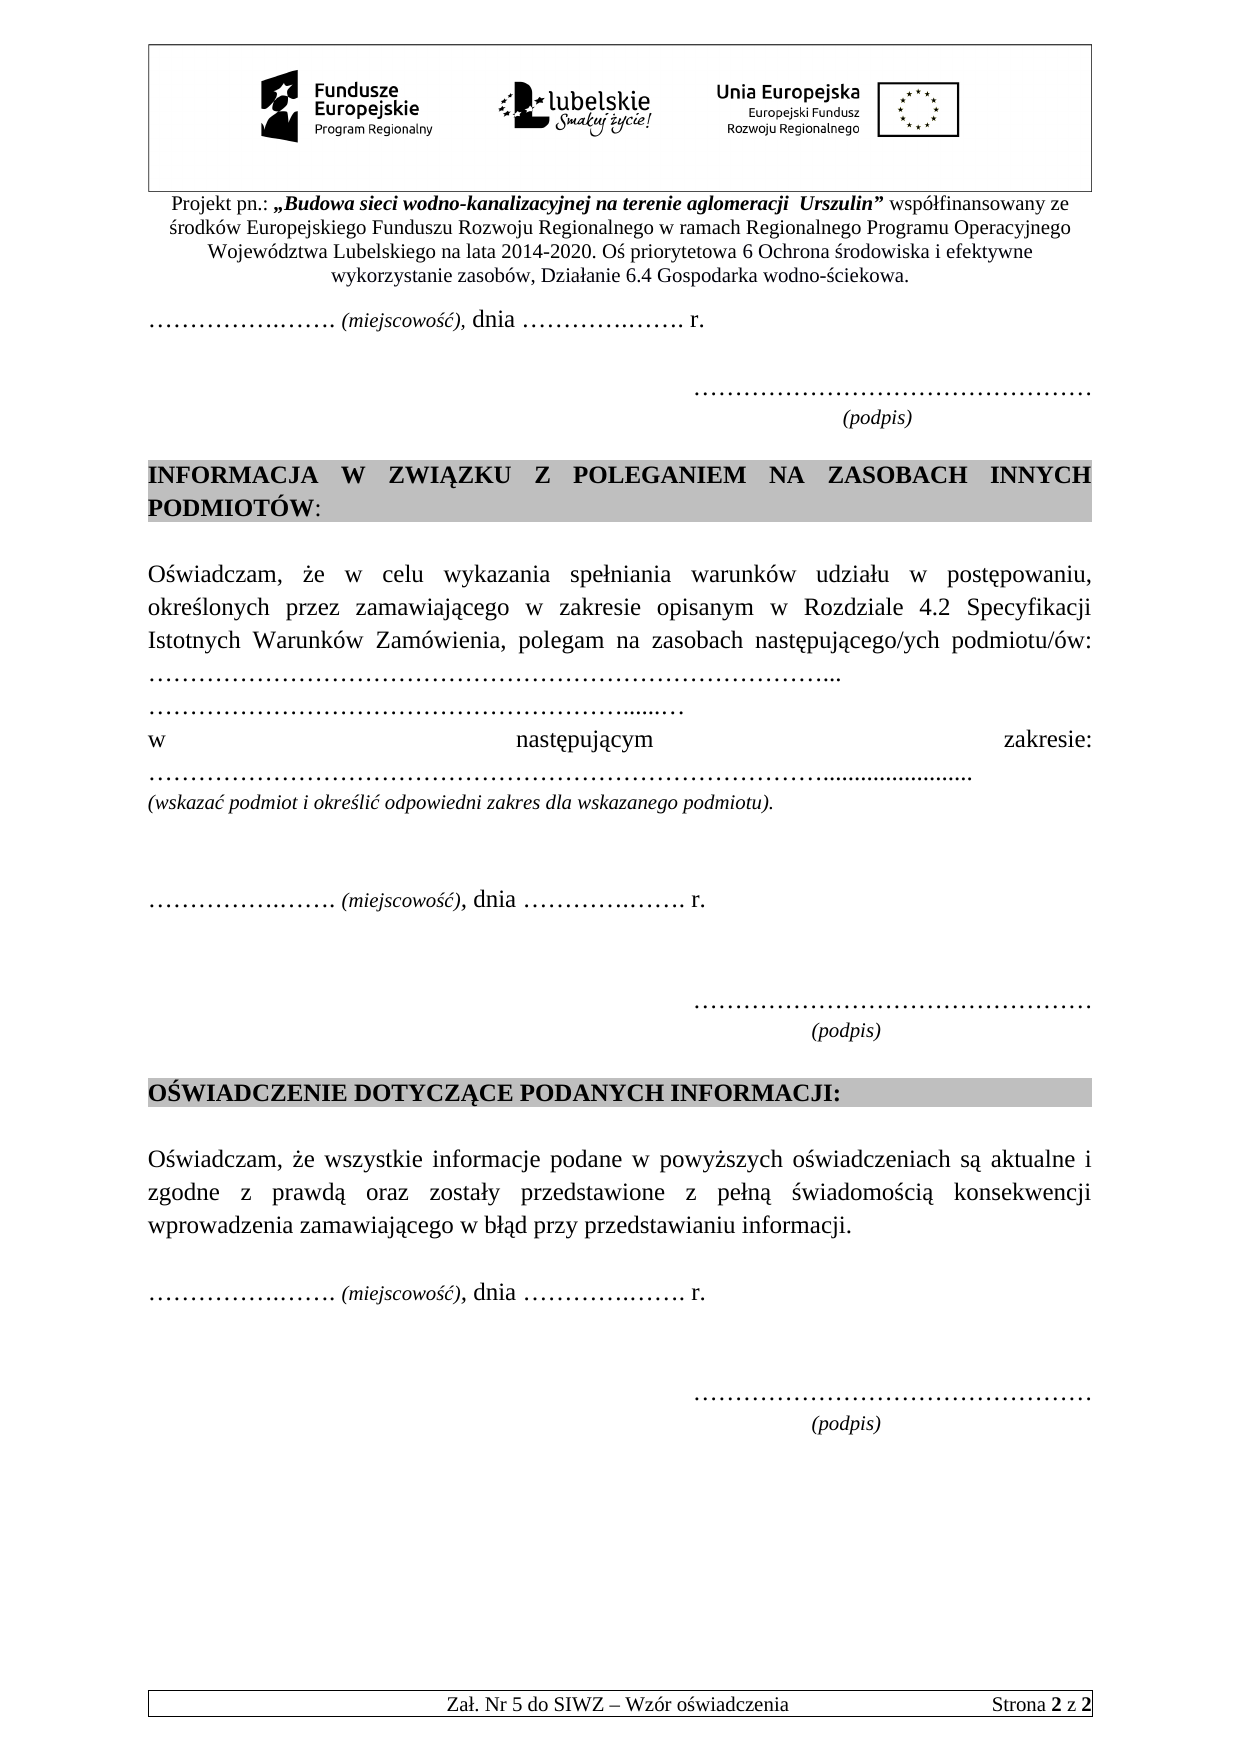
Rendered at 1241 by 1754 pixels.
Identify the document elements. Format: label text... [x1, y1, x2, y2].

text INFORMACJA W ZWIĄZKU Z POLEGANIEM NA ZASOBACH INNYCH PODMIOTÓW: [148, 460, 1092, 522]
text (podpis) [738, 1018, 1092, 1042]
text (podpis) [738, 1410, 1092, 1434]
text …………….……. (miejscowość), dnia ………….……. r. [148, 884, 1092, 913]
text …………….……. (miejscowość), dnia ………….……. r. [148, 304, 1092, 333]
picture [148, 44, 1092, 192]
text Oświadczam, że wszystkie informacje podane w powyższych oświadczeniach są aktualne i zgodne z prawdą oraz zostały przedstawione z pełną świadomością konsekwencji wprowadzenia zamawiającego w błąd przy przedstawianiu informacji. [148, 1144, 1092, 1239]
text (podpis) [738, 405, 1092, 429]
text ………………………………………… [148, 337, 1092, 401]
text …………….……. (miejscowość), dnia ………….……. r. [148, 1277, 1092, 1305]
text ………………………………………… [148, 1343, 1092, 1406]
text Oświadczam, że w celu wykazania spełniania warunków udziału w postępowaniu, określonych przez zamawiającego w zakresie opisanym w Rozdziale 4.2 Specyfikacji Istotnych Warunków Zamówienia, polegam na zasobach następującego/ych podmiotu/ów: ………………………………………………………………………...…………………………………………………......… w następującym zakresie: ………………………………………………………………………........................ [148, 559, 1092, 786]
text OŚWIADCZENIE DOTYCZĄCE PODANYCH INFORMACJI: [148, 1078, 1092, 1107]
text ………………………………………… [148, 950, 1092, 1013]
text (wskazać podmiot i określić odpowiedni zakres dla wskazanego podmiotu). [148, 790, 1092, 814]
